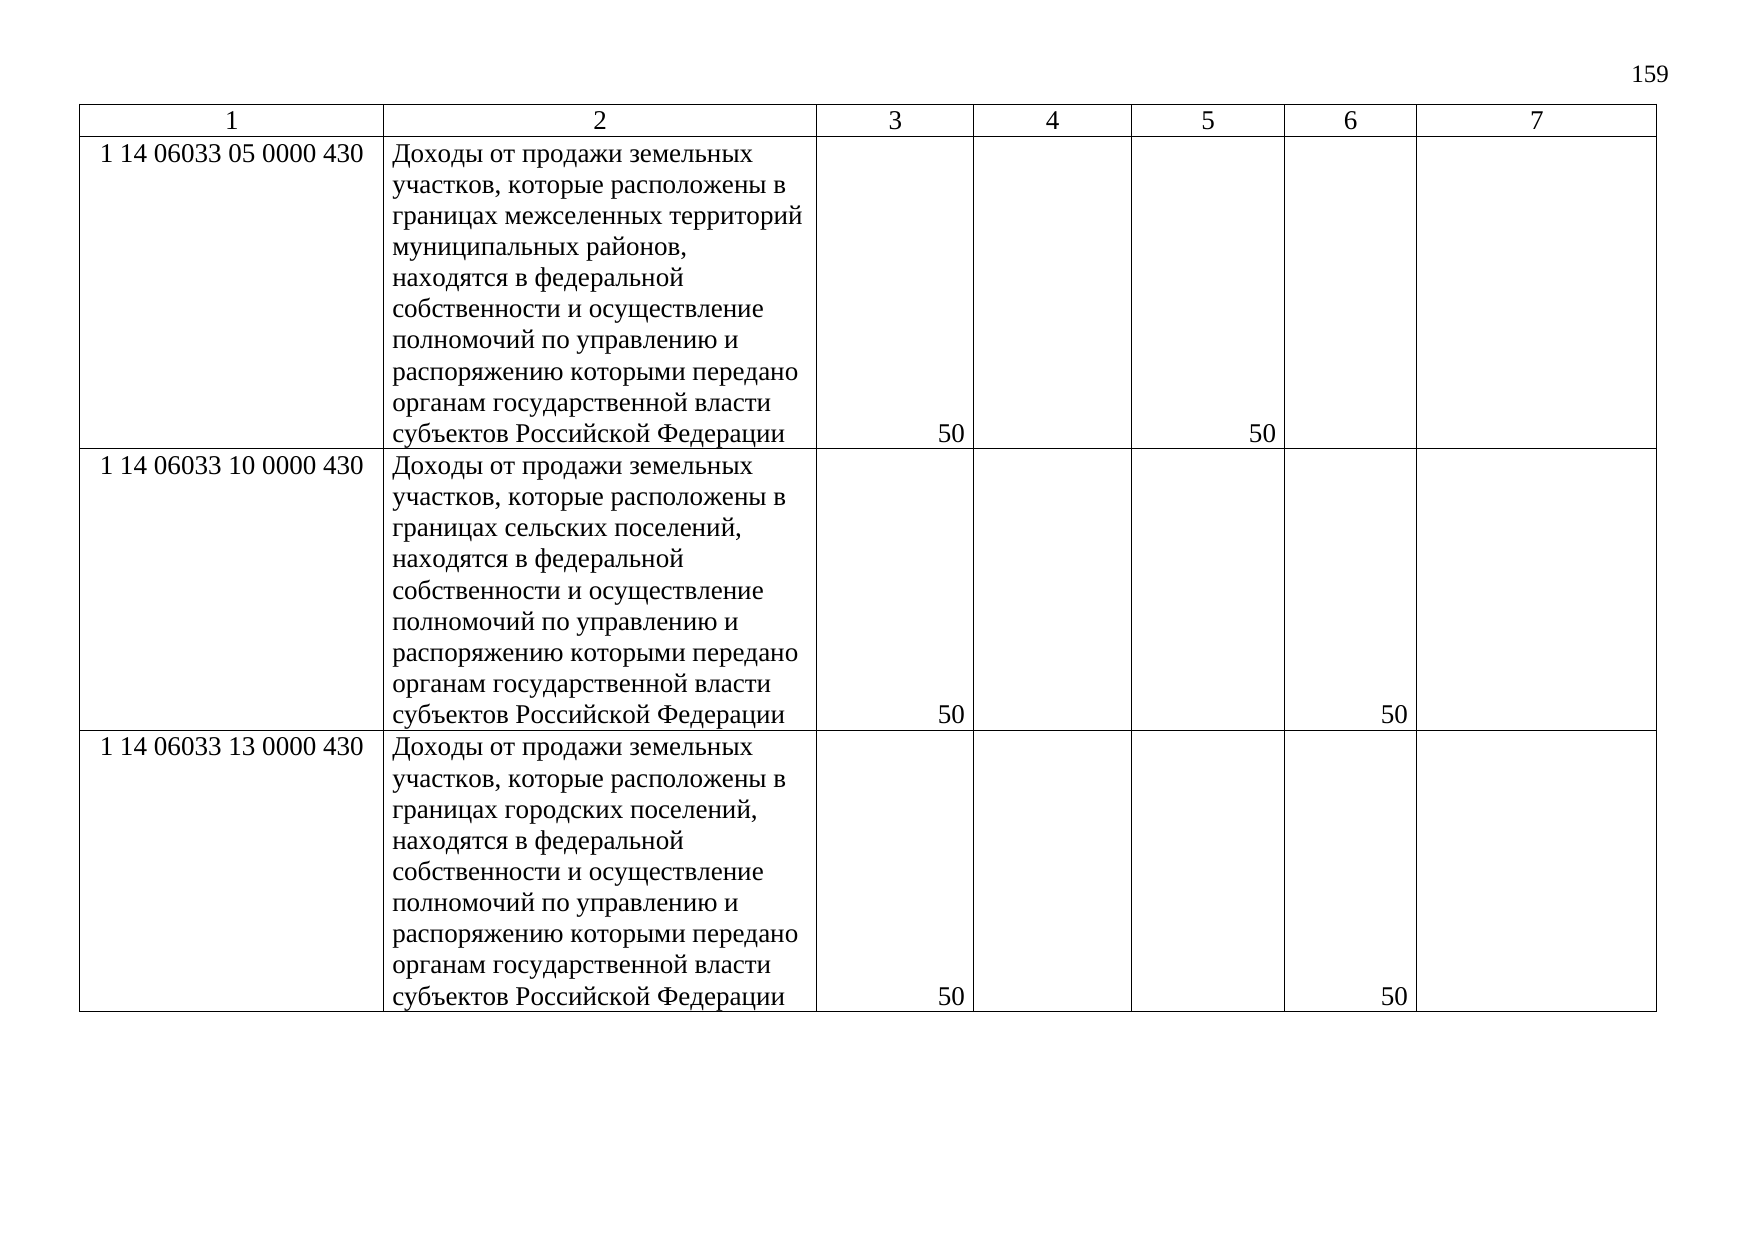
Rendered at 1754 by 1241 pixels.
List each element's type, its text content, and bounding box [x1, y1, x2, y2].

table_cell Доходы от продажи земельных участков, которые расположены в границах городских поселений, находятся в федеральной собственности и осуществление полномочий по управлению и распоряжению которыми передано органам государственной власти субъектов Российской Федерации [384, 731, 816, 1011]
table_cell 50 [1285, 731, 1416, 1011]
table_cell [1285, 137, 1416, 448]
table_header 4 [974, 105, 1131, 136]
table_cell [1417, 137, 1656, 448]
table_cell 1 14 06033 05 0000 430 [80, 137, 383, 448]
table_cell 1 14 06033 10 0000 430 [80, 449, 383, 729]
table_cell Доходы от продажи земельных участков, которые расположены в границах сельских поселений, находятся в федеральной собственности и осуществление полномочий по управлению и распоряжению которыми передано органам государственной власти субъектов Российской Федерации [384, 449, 816, 729]
table_header 3 [817, 105, 973, 136]
table_cell [1132, 731, 1284, 1011]
table_cell [974, 731, 1131, 1011]
table_cell 50 [1132, 137, 1284, 448]
table_cell [1417, 449, 1656, 729]
table_cell [974, 449, 1131, 729]
table_header 5 [1132, 105, 1284, 136]
table_cell 50 [817, 731, 973, 1011]
table_header 2 [384, 105, 816, 136]
table_cell [974, 137, 1131, 448]
table_header 6 [1285, 105, 1416, 136]
table_header 7 [1417, 105, 1656, 136]
table_cell [1132, 449, 1284, 729]
table_cell 50 [817, 449, 973, 729]
table_cell 50 [1285, 449, 1416, 729]
table_cell Доходы от продажи земельных участков, которые расположены в границах межселенных территорий муниципальных районов, находятся в федеральной собственности и осуществление полномочий по управлению и распоряжению которыми передано органам государственной власти субъектов Российской Федерации [384, 137, 816, 448]
table_cell 50 [817, 137, 973, 448]
table_cell 1 14 06033 13 0000 430 [80, 731, 383, 1011]
table_cell [1417, 731, 1656, 1011]
table_header 1 [80, 105, 383, 136]
